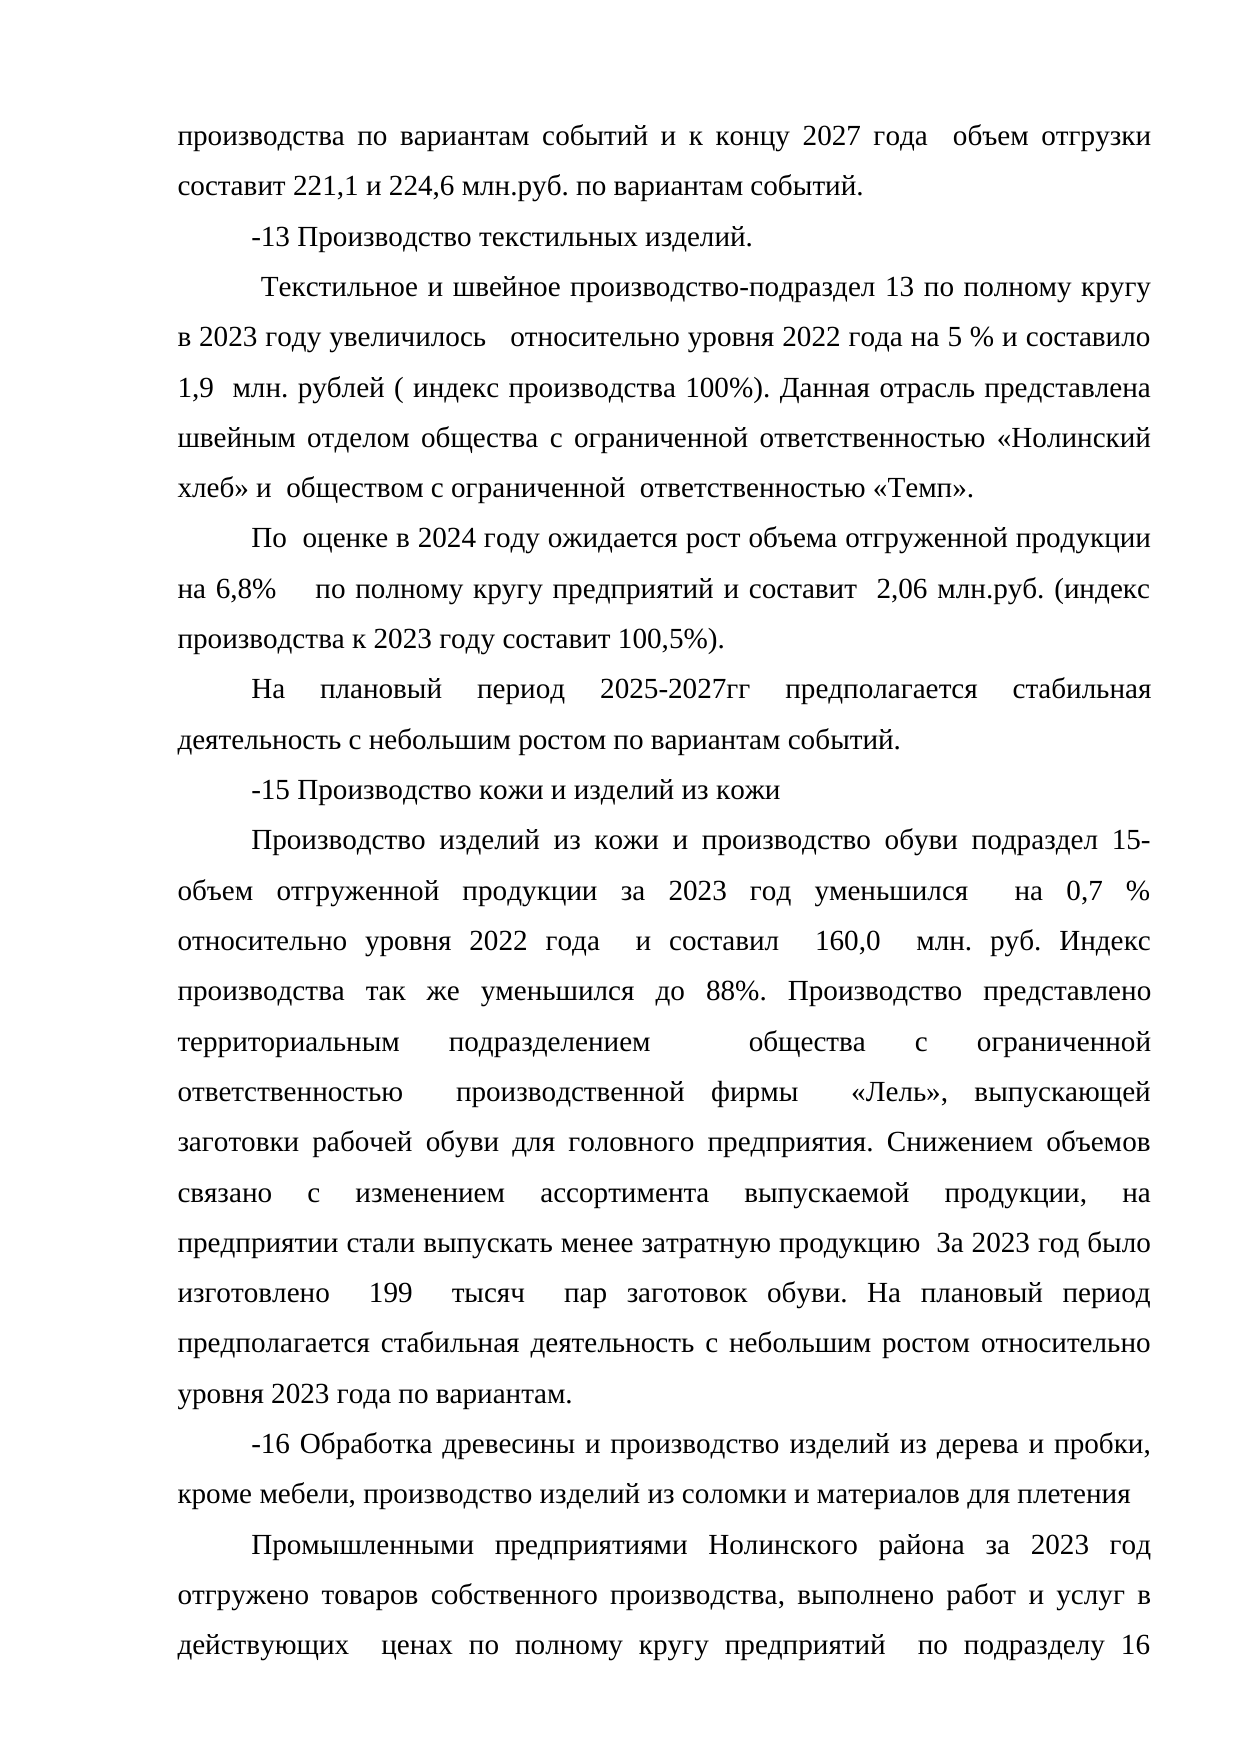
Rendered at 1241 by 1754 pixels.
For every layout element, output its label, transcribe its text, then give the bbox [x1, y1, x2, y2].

text На плановый период 2025-2027гг предполагается стабильная деятельность с небольшим ростом по вариантам событий. [177, 672, 1152, 755]
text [177, 1527, 1152, 1661]
text Производство изделий из кожи и производство обуви подраздел 15-объем отгруженной продукции за 2023 год уменьшился на 0,7 % относительно уровня 2022 года и составил 160,0 млн. руб. Индекс производства так же уменьшился до 88%. Производство представлено территориальным подразделением общества с ограниченной ответственностью производственной фирмы «Лель», выпускающей заготовки рабочей обуви для головного предприятия. Снижением объемов связано с изменением ассортимента выпускаемой продукции, на предприятии стали выпускать менее затратную продукцию За 2023 год было изготовлено 199 тысяч пар заготовок обуви. На плановый период предполагается стабильная деятельность с небольшим ростом относительно уровня 2023 года по вариантам. [177, 822, 1152, 1409]
text Текстильное и швейное производство-подраздел 13 по полному кругу в 2023 году увеличилось относительно уровня 2022 года на 5 % и составило 1,9 млн. рублей ( индекс производства 100%). Данная отрасль представлена швейным отделом общества с ограниченной ответственностью «Нолинский хлеб» и обществом с ограниченной ответственностью «Темп». [177, 269, 1152, 504]
text -15 Производство кожи и изделий из кожи [177, 772, 1152, 806]
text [177, 118, 1152, 202]
text По оценке в 2024 году ожидается рост объема отгруженной продукции на 6,8% по полному кругу предприятий и составит 2,06 млн.руб. (индекс производства к 2023 году составит 100,5%). [177, 521, 1152, 655]
text -16 Обработка древесины и производство изделий из дерева и пробки, кроме мебели, производство изделий из соломки и материалов для плетения [177, 1426, 1152, 1510]
text -13 Производство текстильных изделий. [177, 219, 1152, 252]
